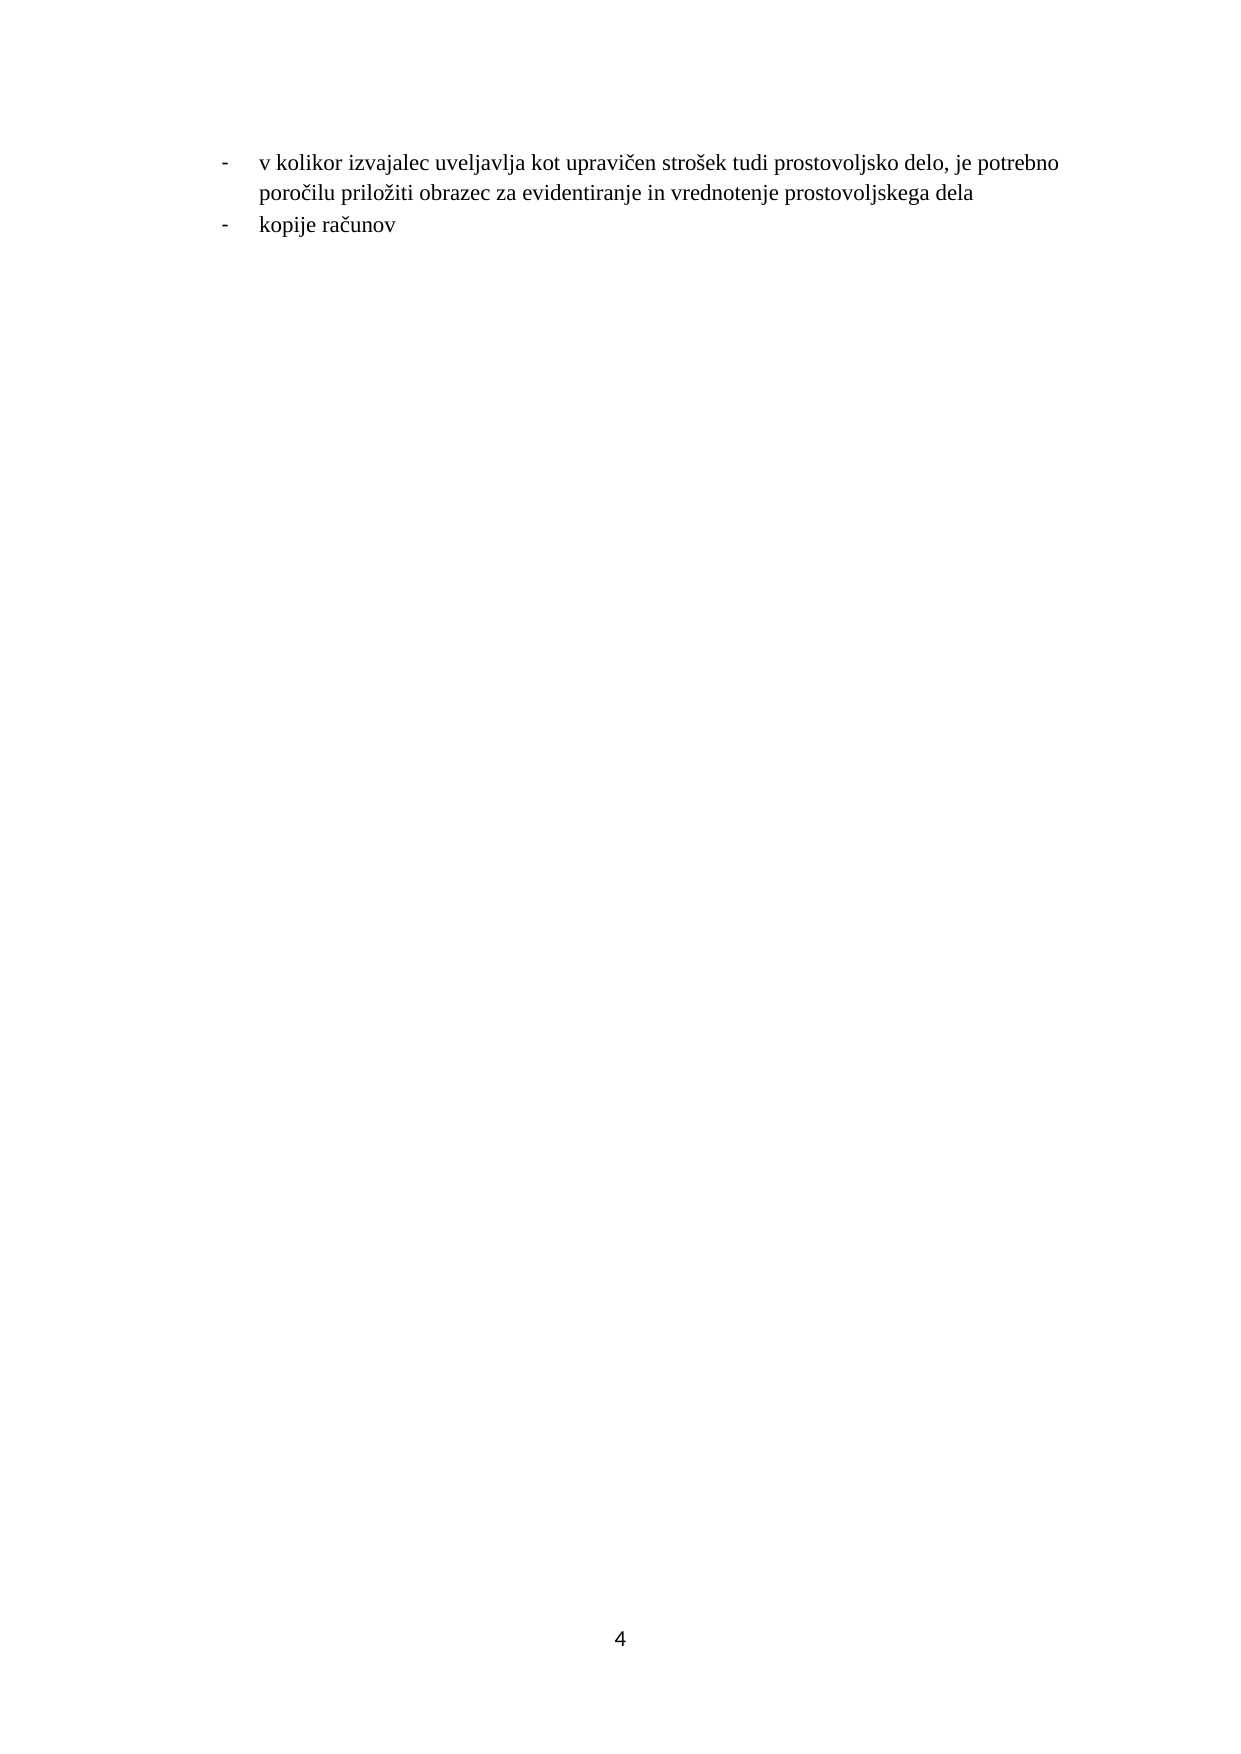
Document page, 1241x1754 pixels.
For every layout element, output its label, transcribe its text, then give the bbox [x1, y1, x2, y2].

list v kolikor izvajalec uveljavlja kot upravičen strošek tudi prostovoljsko delo, je potrebno poročilu priložiti obrazec za evidentiranje in vrednotenje prostovoljskega dela [221, 148, 1093, 206]
list kopije računov [221, 210, 1093, 238]
